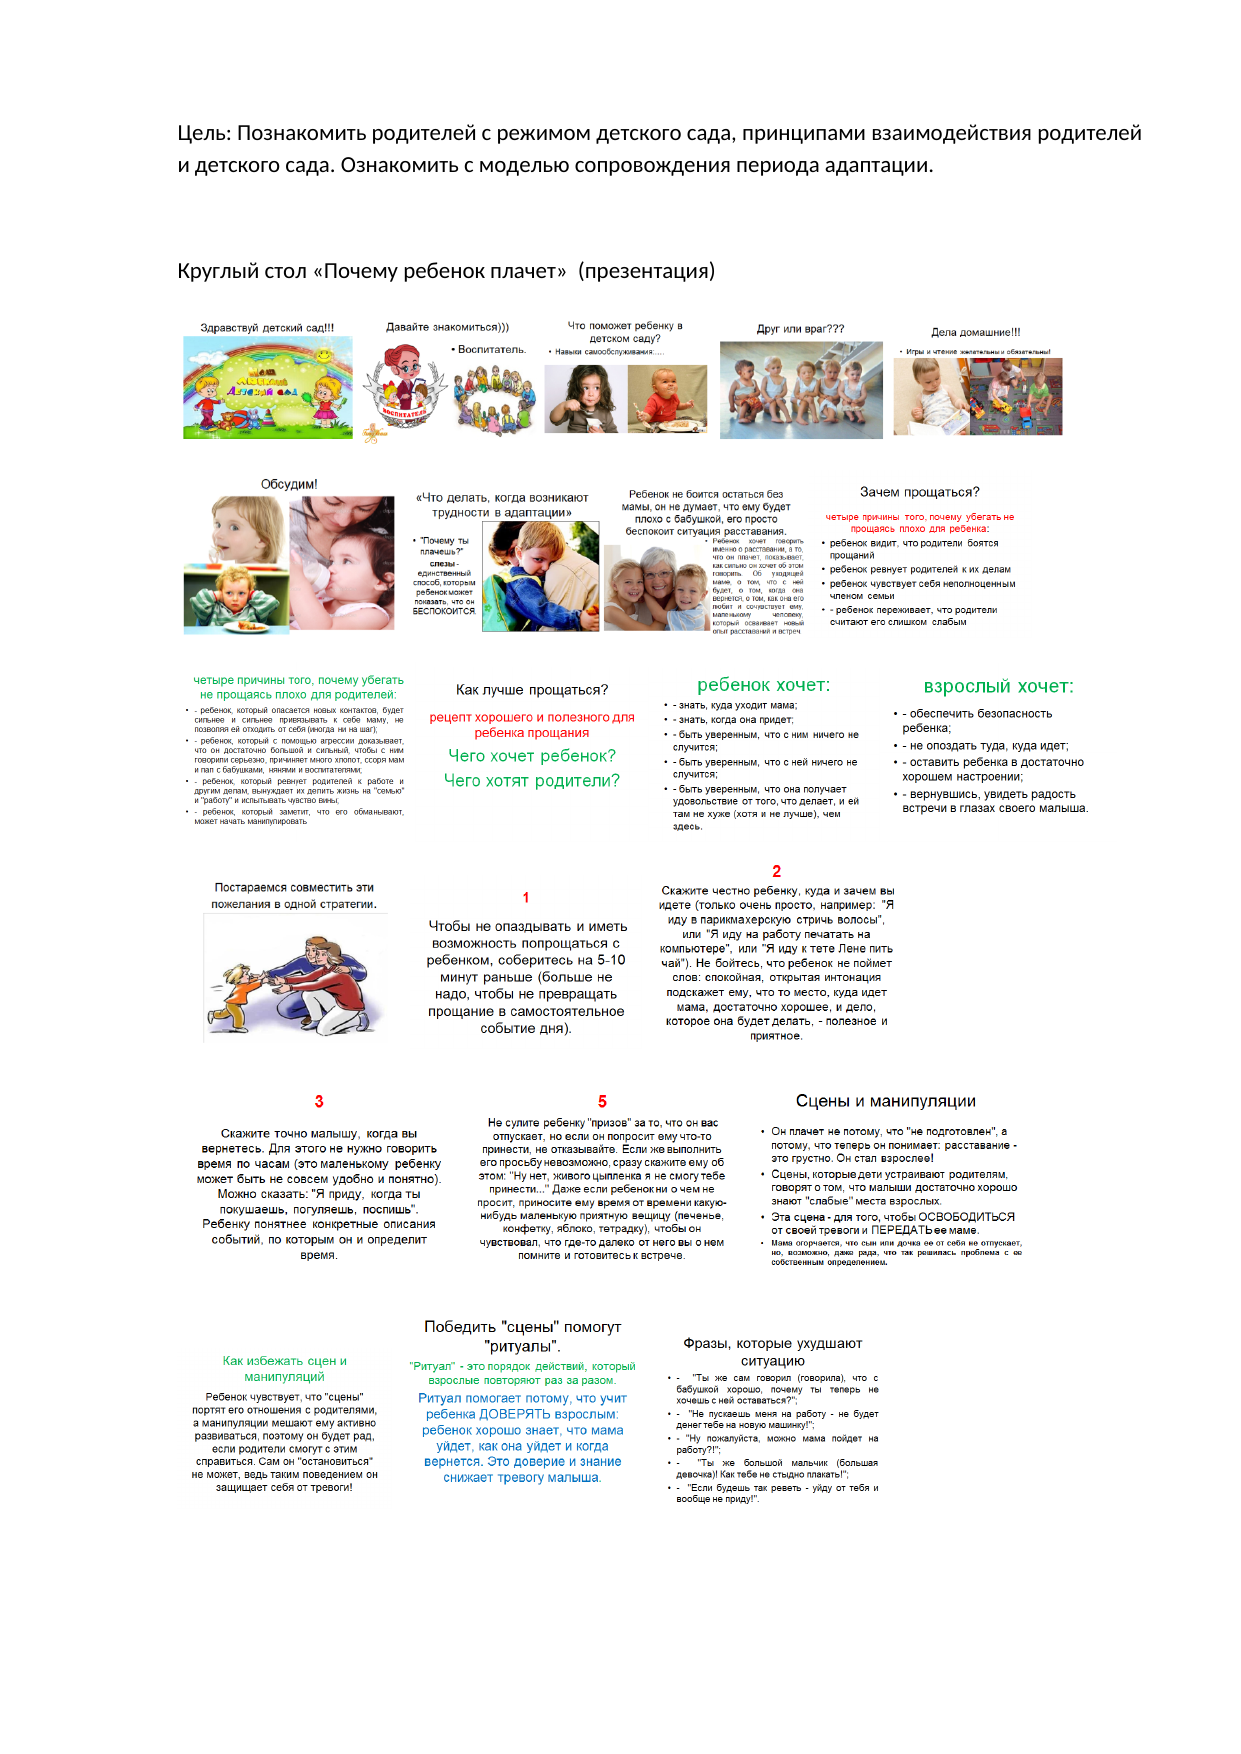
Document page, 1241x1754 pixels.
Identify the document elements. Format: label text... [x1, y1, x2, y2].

picture [177, 662, 1118, 842]
picture [177, 470, 1032, 638]
text Круглый стол «Почему ребенок плачет» (презентация) [177, 256, 1152, 284]
text Цель: Познакомить родителей с режимом детского сада, принципами взаимодействия родителей и детского сада. Ознакомить с моделью сопровождения периода адаптации. [177, 118, 1152, 178]
picture [177, 1073, 1029, 1287]
picture [177, 1312, 893, 1509]
picture [177, 309, 1063, 446]
picture [177, 846, 912, 1049]
